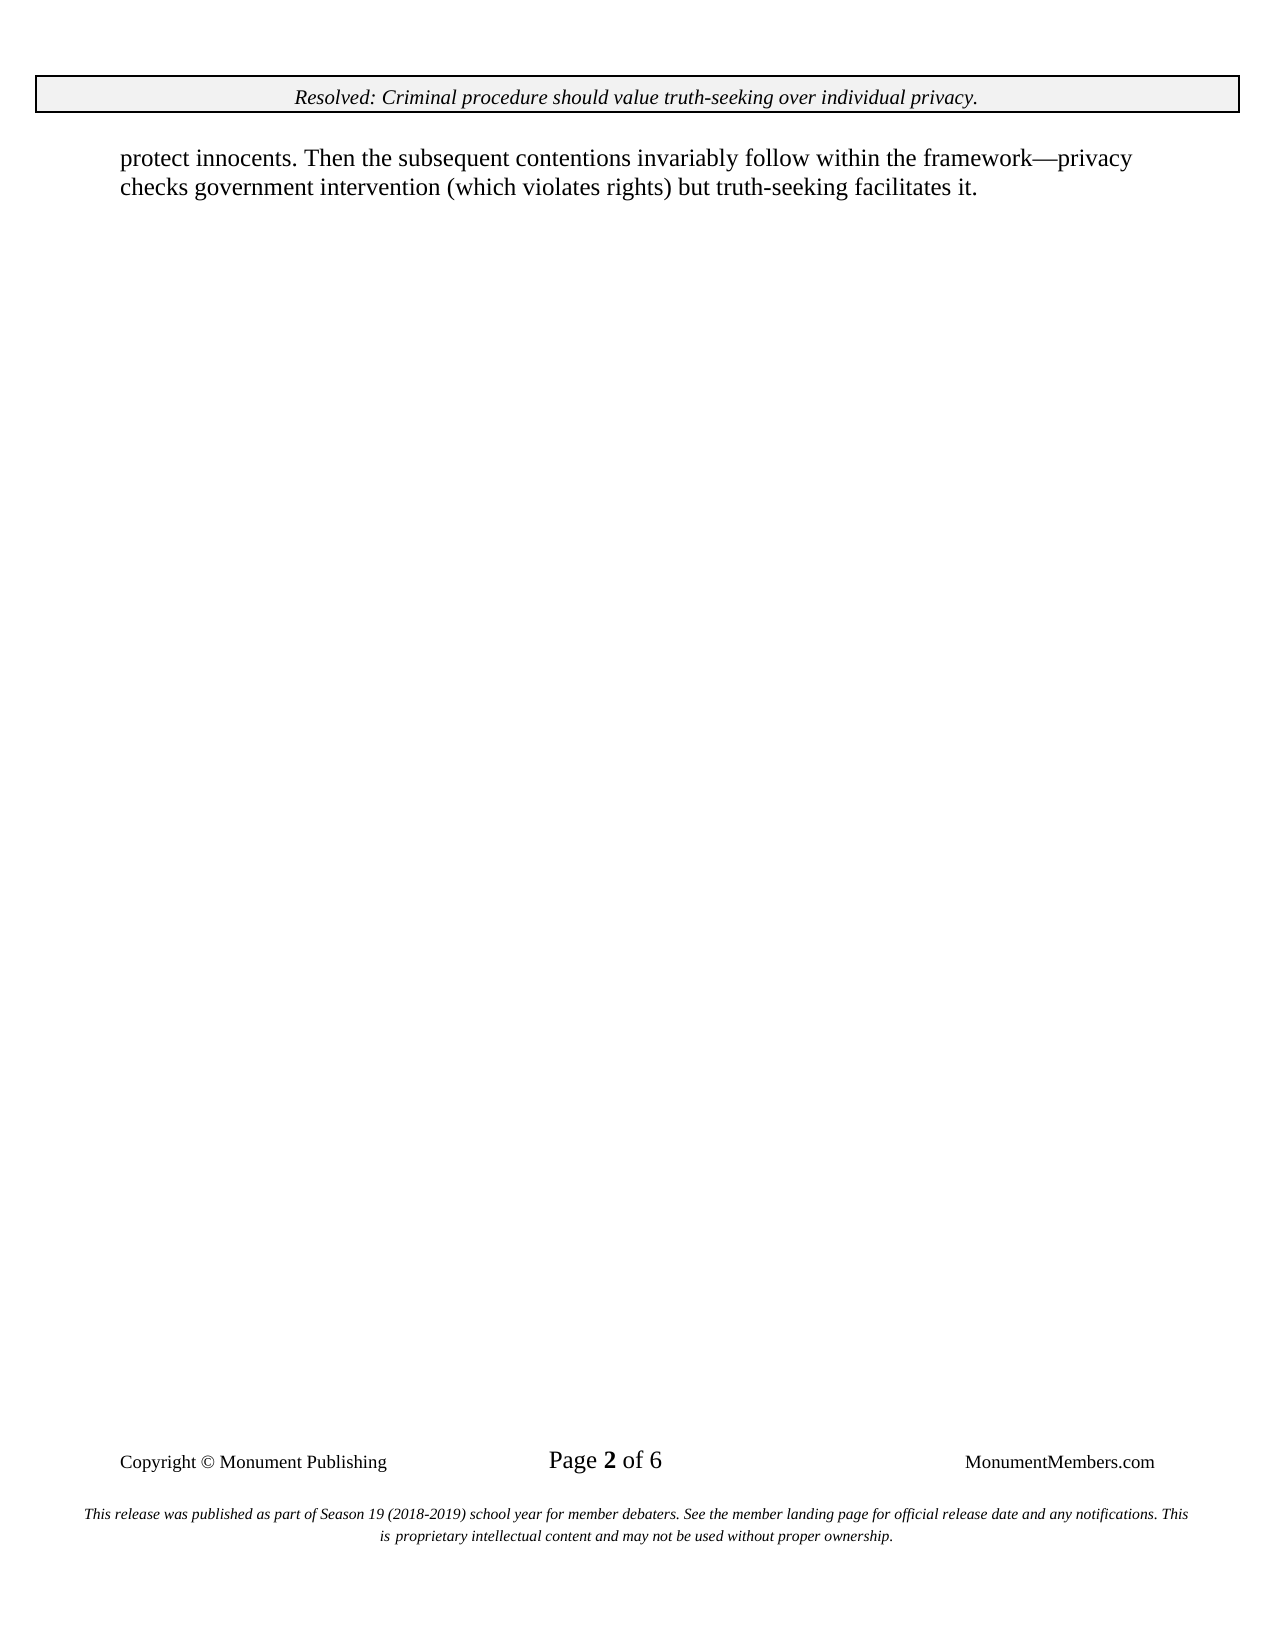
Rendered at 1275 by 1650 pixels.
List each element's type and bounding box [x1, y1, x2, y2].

text [120, 143, 1155, 201]
